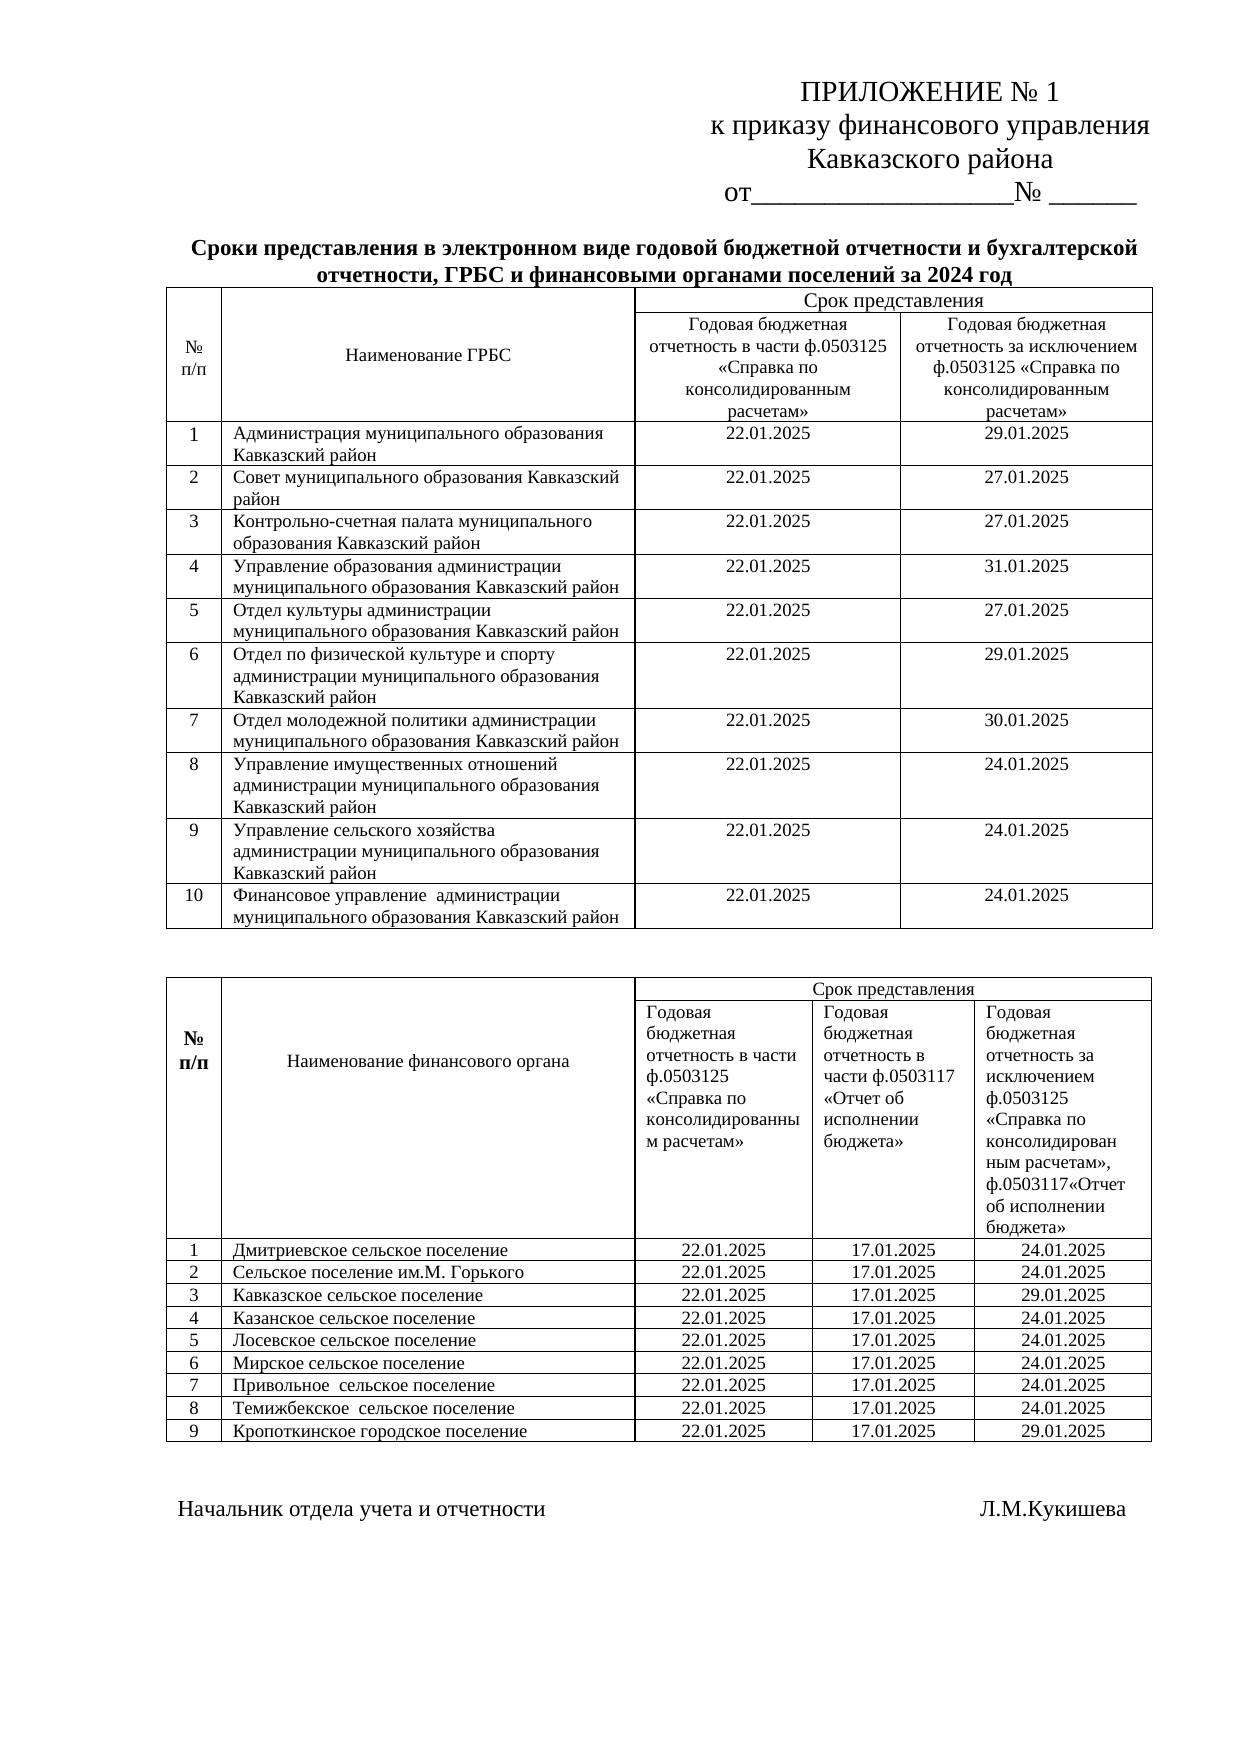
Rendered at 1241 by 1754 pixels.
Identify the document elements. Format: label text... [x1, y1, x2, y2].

table_cell 27.01.2025 [901, 510, 1152, 553]
table_cell 22.01.2025 [636, 1352, 812, 1373]
table_cell Управление образования администрации муниципального образования Кавказский район [222, 555, 634, 598]
table_cell 17.01.2025 [813, 1261, 974, 1283]
table_cell Годовая бюджетная отчетность в части ф.0503125 «Справка по консолидированным расчетам» [636, 313, 900, 421]
table_cell Финансовое управление администрации муниципального образования Кавказский район [222, 884, 634, 927]
text от__________________№ ______ [709, 174, 1152, 208]
text Начальник отдела учета и отчетности Л.М.Кукишева [177, 1495, 1152, 1521]
table_cell 8 [167, 753, 221, 817]
table_cell 22.01.2025 [636, 466, 900, 509]
table_cell 2 [167, 1261, 221, 1283]
table_cell 17.01.2025 [813, 1420, 974, 1441]
table_cell Годовая бюджетная отчетность в части ф.0503117 «Отчет об исполнении бюджета» [813, 1001, 974, 1238]
table_cell 6 [167, 1352, 221, 1373]
table_cell 22.01.2025 [636, 884, 900, 927]
table_header Наименование ГРБС [222, 288, 634, 421]
table_cell Отдел культуры администрации муниципального образования Кавказский район [222, 599, 634, 642]
table_cell Мирское сельское поселение [222, 1352, 634, 1373]
table_cell Лосевское сельское поселение [222, 1329, 634, 1351]
table_cell Привольное сельское поселение [222, 1374, 634, 1396]
table_cell 22.01.2025 [636, 599, 900, 642]
table_cell Дмитриевское сельское поселение [222, 1239, 634, 1260]
table_cell 17.01.2025 [813, 1307, 974, 1328]
table_cell Годовая бюджетная отчетность за исключением ф.0503125 «Справка по консолидирован ным расчетам», ф.0503117«Отчет об исполнении бюджета» [975, 1001, 1151, 1238]
table_cell 5 [167, 599, 221, 642]
table_cell 22.01.2025 [636, 643, 900, 708]
table_cell 24.01.2025 [975, 1352, 1151, 1373]
table_cell 27.01.2025 [901, 466, 1152, 509]
table_cell 24.01.2025 [975, 1307, 1151, 1328]
table_cell 6 [167, 643, 221, 708]
table_cell 17.01.2025 [813, 1284, 974, 1306]
table_cell 1 [167, 1239, 221, 1260]
table_header Срок представления [636, 288, 1152, 312]
table_cell 22.01.2025 [636, 1374, 812, 1396]
table_cell 17.01.2025 [813, 1329, 974, 1351]
table_cell Отдел по физической культуре и спорту администрации муниципального образования Кавказский район [222, 643, 634, 708]
table_cell 22.01.2025 [636, 422, 900, 465]
table_cell Годовая бюджетная отчетность за исключением ф.0503125 «Справка по консолидированным расчетам» [901, 313, 1152, 421]
text ПРИЛОЖЕНИЕ № 1 [709, 74, 1152, 107]
table_cell 4 [167, 1307, 221, 1328]
table_cell 22.01.2025 [636, 709, 900, 752]
table_cell Сельское поселение им.М. Горького [222, 1261, 634, 1283]
table_cell 24.01.2025 [901, 819, 1152, 883]
table_cell Управление имущественных отношений администрации муниципального образования Кавказский район [222, 753, 634, 817]
table_cell 2 [167, 466, 221, 509]
table_cell Годовая бюджетная отчетность в части ф.0503125 «Справка по консолидированным расчетам» [636, 1001, 812, 1238]
table_cell 5 [167, 1329, 221, 1351]
text к приказу финансового управления Кавказского района [709, 107, 1152, 174]
table_cell Администрация муниципального образования Кавказский район [222, 422, 634, 465]
text Сроки представления в электронном виде годовой бюджетной отчетности и бухгалтерской отчетности, ГРБС и финансовыми органами поселений за 2024 год [177, 234, 1152, 287]
table_cell Контрольно-счетная палата муниципального образования Кавказский район [222, 510, 634, 553]
table_cell 24.01.2025 [975, 1261, 1151, 1283]
table_cell 22.01.2025 [636, 510, 900, 553]
table_header № п/п [167, 288, 221, 421]
table_cell Совет муниципального образования Кавказский район [222, 466, 634, 509]
table_header Срок представления [636, 978, 1151, 999]
table_cell 31.01.2025 [901, 555, 1152, 598]
table_cell 3 [167, 1284, 221, 1306]
table_cell 22.01.2025 [636, 1329, 812, 1351]
table_cell 24.01.2025 [975, 1329, 1151, 1351]
table_cell 22.01.2025 [636, 1397, 812, 1418]
table_cell 7 [167, 709, 221, 752]
table_cell 22.01.2025 [636, 1284, 812, 1306]
table_cell 10 [167, 884, 221, 927]
table_cell Казанское сельское поселение [222, 1307, 634, 1328]
table_cell 29.01.2025 [901, 643, 1152, 708]
table_cell 24.01.2025 [975, 1239, 1151, 1260]
table_header № п/п [167, 978, 221, 1238]
table_cell 29.01.2025 [975, 1284, 1151, 1306]
table_cell Отдел молодежной политики администрации муниципального образования Кавказский район [222, 709, 634, 752]
table_cell 22.01.2025 [636, 555, 900, 598]
table_cell 3 [167, 510, 221, 553]
table_cell 22.01.2025 [636, 1420, 812, 1441]
table_cell 9 [167, 1420, 221, 1441]
table_cell 24.01.2025 [901, 884, 1152, 927]
table_cell 24.01.2025 [901, 753, 1152, 817]
table_cell 4 [167, 555, 221, 598]
table_cell 1 [167, 422, 221, 465]
table_cell Кропоткинское городское поселение [222, 1420, 634, 1441]
table_cell 29.01.2025 [901, 422, 1152, 465]
table_cell 22.01.2025 [636, 1239, 812, 1260]
table_cell 17.01.2025 [813, 1397, 974, 1418]
table_cell Темижбекское сельское поселение [222, 1397, 634, 1418]
table_cell Управление сельского хозяйства администрации муниципального образования Кавказский район [222, 819, 634, 883]
table_cell 24.01.2025 [975, 1374, 1151, 1396]
table_cell 7 [167, 1374, 221, 1396]
table_cell 24.01.2025 [975, 1397, 1151, 1418]
table_cell 22.01.2025 [636, 753, 900, 817]
table_cell 17.01.2025 [813, 1239, 974, 1260]
table_cell 29.01.2025 [975, 1420, 1151, 1441]
table_cell 27.01.2025 [901, 599, 1152, 642]
table_cell 17.01.2025 [813, 1374, 974, 1396]
table_cell 9 [167, 819, 221, 883]
table_cell 30.01.2025 [901, 709, 1152, 752]
table_cell 22.01.2025 [636, 819, 900, 883]
table_cell 22.01.2025 [636, 1261, 812, 1283]
table_cell 17.01.2025 [813, 1352, 974, 1373]
table_header Наименование финансового органа [222, 978, 634, 1238]
table_cell 8 [167, 1397, 221, 1418]
table_cell 22.01.2025 [636, 1307, 812, 1328]
table_cell Кавказское сельское поселение [222, 1284, 634, 1306]
